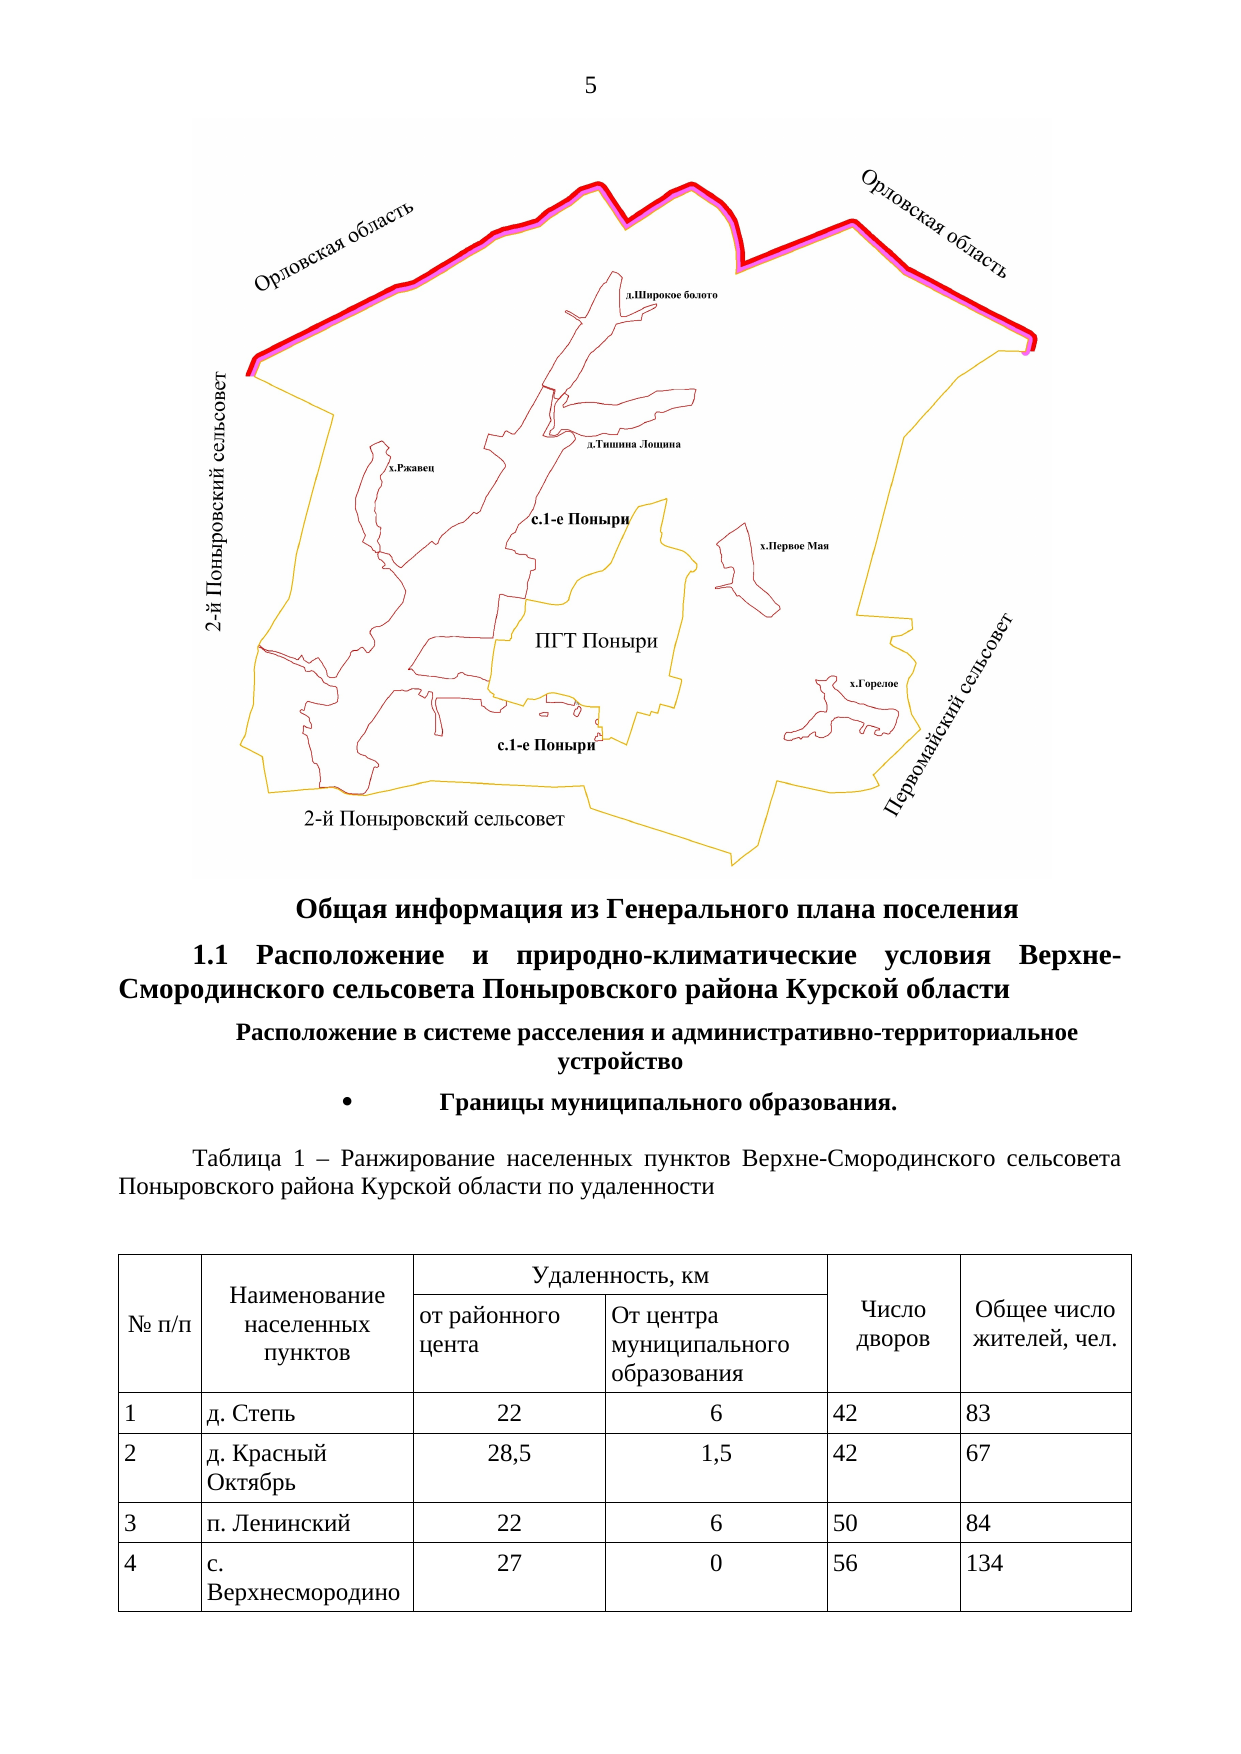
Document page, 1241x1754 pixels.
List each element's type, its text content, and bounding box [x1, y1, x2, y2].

table_cell 1,5 [606, 1434, 827, 1502]
table_cell 1 [119, 1393, 201, 1433]
table_cell 3 [119, 1503, 201, 1542]
table_cell п. Ленинский [202, 1503, 413, 1542]
table_cell 42 [828, 1434, 960, 1502]
table_cell 6 [606, 1503, 827, 1542]
table_cell 22 [414, 1393, 605, 1433]
table_cell д. Степь [202, 1393, 413, 1433]
table_cell 4 [119, 1543, 201, 1611]
table_cell 28,5 [414, 1434, 605, 1502]
table_cell 50 [828, 1503, 960, 1542]
text 1.1 Расположение и природно-климатические условия Верхне- Смородинского сельсовета Поныровского района Курской области [118, 937, 1122, 1004]
table_cell 2 [119, 1434, 201, 1502]
table_cell от районного цента [414, 1295, 605, 1392]
text Расположение в системе расселения и административно-территориальное устройство [118, 1017, 1122, 1074]
table_cell 0 [606, 1543, 827, 1611]
table_cell 84 [961, 1503, 1131, 1542]
table_header Удаленность, км [414, 1255, 827, 1294]
table_header Наименование населенных пунктов [202, 1255, 413, 1392]
table_cell 83 [961, 1393, 1131, 1433]
table_header № п/п [119, 1255, 201, 1392]
text Общая информация из Генерального плана поселения [118, 891, 1122, 925]
table_cell 22 [414, 1503, 605, 1542]
table_cell 42 [828, 1393, 960, 1433]
list Границы муниципального образования. [118, 1087, 1122, 1116]
table_cell 56 [828, 1543, 960, 1611]
table_cell 27 [414, 1543, 605, 1611]
table_cell 6 [606, 1393, 827, 1433]
table_cell д. Красный Октябрь [202, 1434, 413, 1502]
table_cell 134 [961, 1543, 1131, 1611]
table_cell с. Верхнесмородино [202, 1543, 413, 1611]
text Таблица 1 – Ранжирование населенных пунктов Верхне-Смородинского сельсовета Поныровского района Курской области по удаленности [118, 1143, 1122, 1200]
table_header Общее число жителей, чел. [961, 1255, 1131, 1392]
table_header Число дворов [828, 1255, 960, 1392]
table_cell От центра муниципального образования [606, 1295, 827, 1392]
picture [192, 118, 1053, 879]
table_cell 67 [961, 1434, 1131, 1502]
